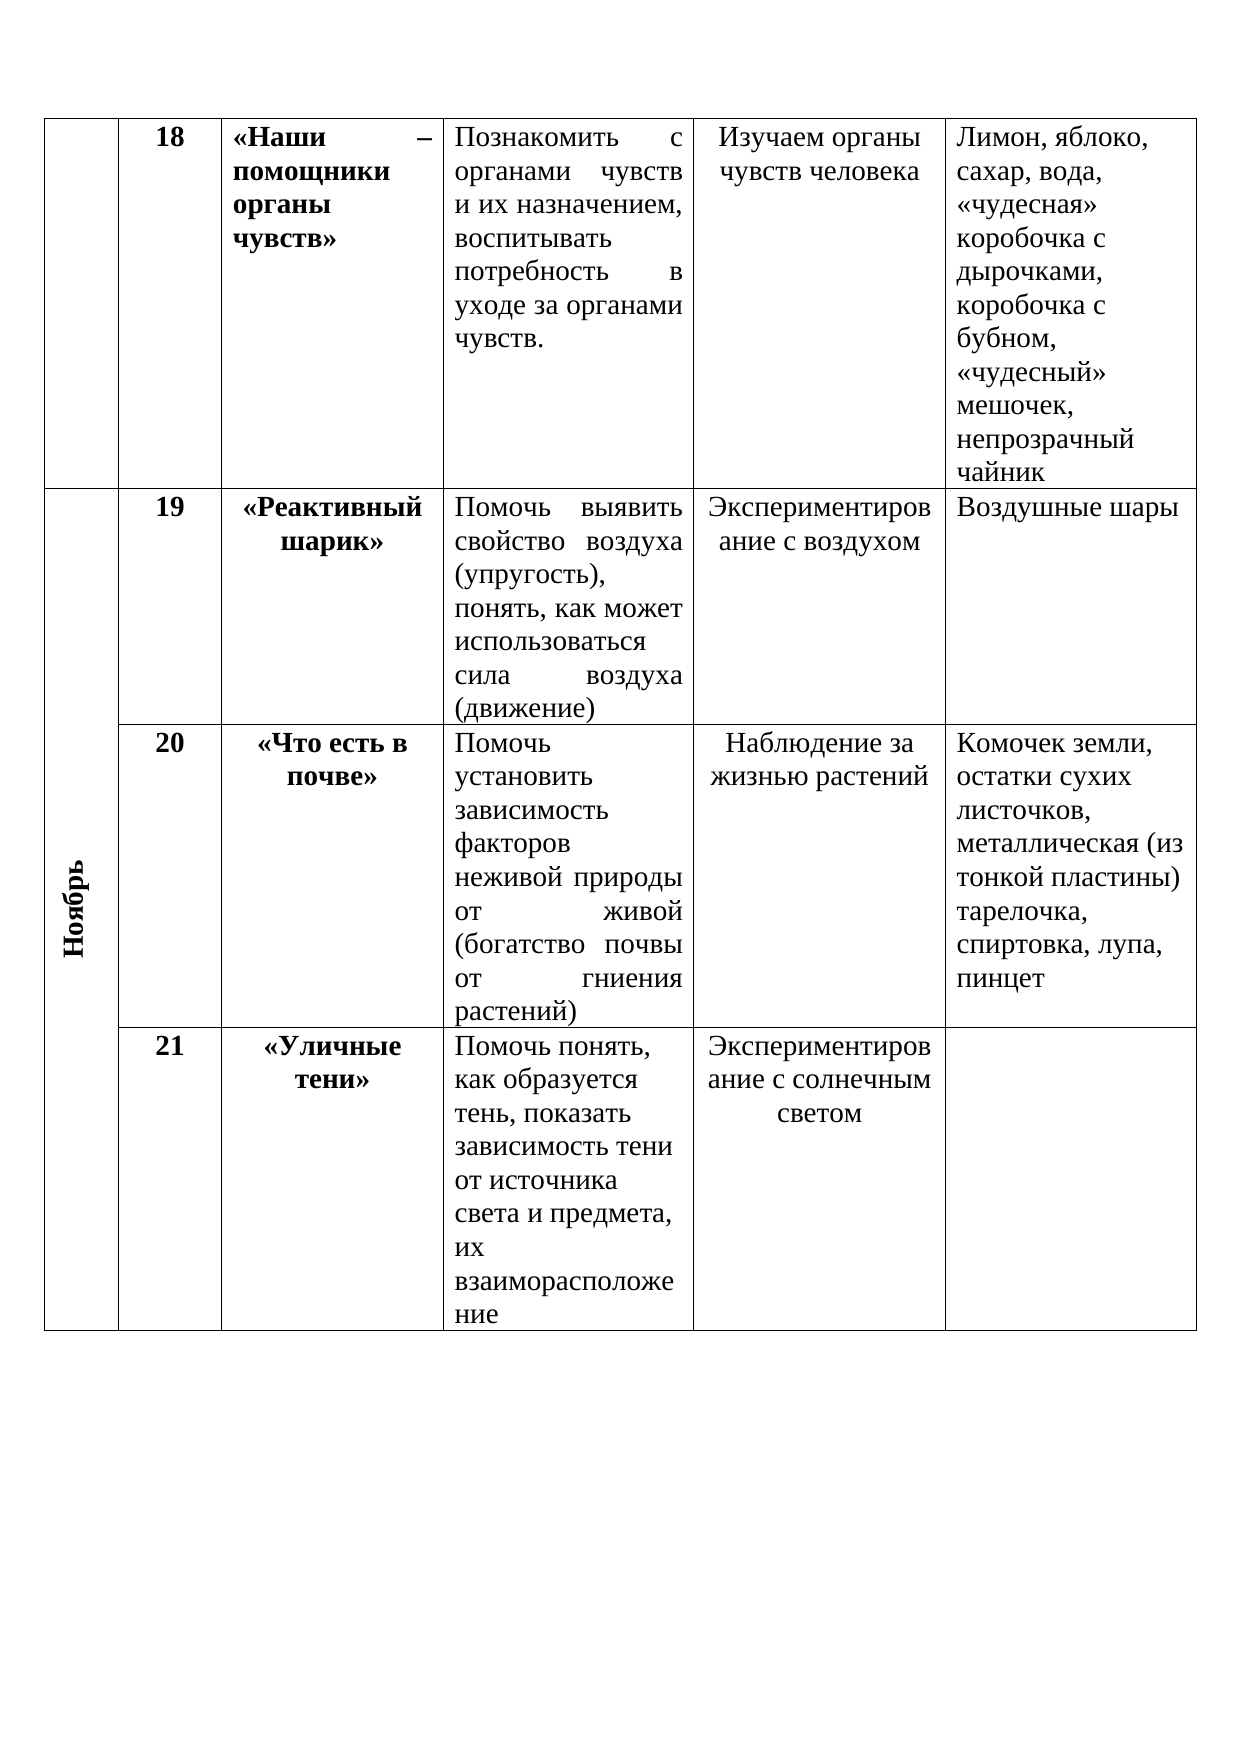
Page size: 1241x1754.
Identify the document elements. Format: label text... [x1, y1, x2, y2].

table_cell Наблюдение за жизнью растений [694, 725, 945, 1027]
table_cell Комочек земли, остатки сухих листочков, металлическая (из тонкой пластины) тарелочка, спиртовка, лупа, пинцет [946, 725, 1196, 1027]
table_cell [946, 1028, 1196, 1330]
table_cell 18 [119, 119, 221, 488]
table_cell Ноябрь [45, 489, 118, 1330]
table_cell Воздушные шары [946, 489, 1196, 724]
table_cell Изучаем органы чувств человека [694, 119, 945, 488]
table_cell Помочь выявить свойство воздуха (упругость), понять, как может использоваться сила воздуха (движение) [444, 489, 693, 724]
table_cell Лимон, яблоко, сахар, вода, «чудесная» коробочка с дырочками, коробочка с бубном, «чудесный» мешочек, непрозрачный чайник [946, 119, 1196, 488]
table_cell Помочь понять, как образуется тень, показать зависимость тени от источника света и предмета, их взаиморасположение [444, 1028, 693, 1330]
table_cell Познакомить с органами чувств и их назначением, воспитывать потребность в уходе за органами чувств. [444, 119, 693, 488]
table_cell Экспериментирование с воздухом [694, 489, 945, 724]
table_cell «Что есть в почве» [222, 725, 443, 1027]
table_cell 20 [119, 725, 221, 1027]
table_cell 21 [119, 1028, 221, 1330]
table_cell «Реактивный шарик» [222, 489, 443, 724]
table_cell «Наши – помощники органы чувств» [222, 119, 443, 488]
table_cell 19 [119, 489, 221, 724]
table_cell Экспериментирование с солнечным светом [694, 1028, 945, 1330]
table_cell «Уличные тени» [222, 1028, 443, 1330]
table_cell Помочь установить зависимость факторов неживой природы от живой (богатство почвы от гниения растений) [444, 725, 693, 1027]
